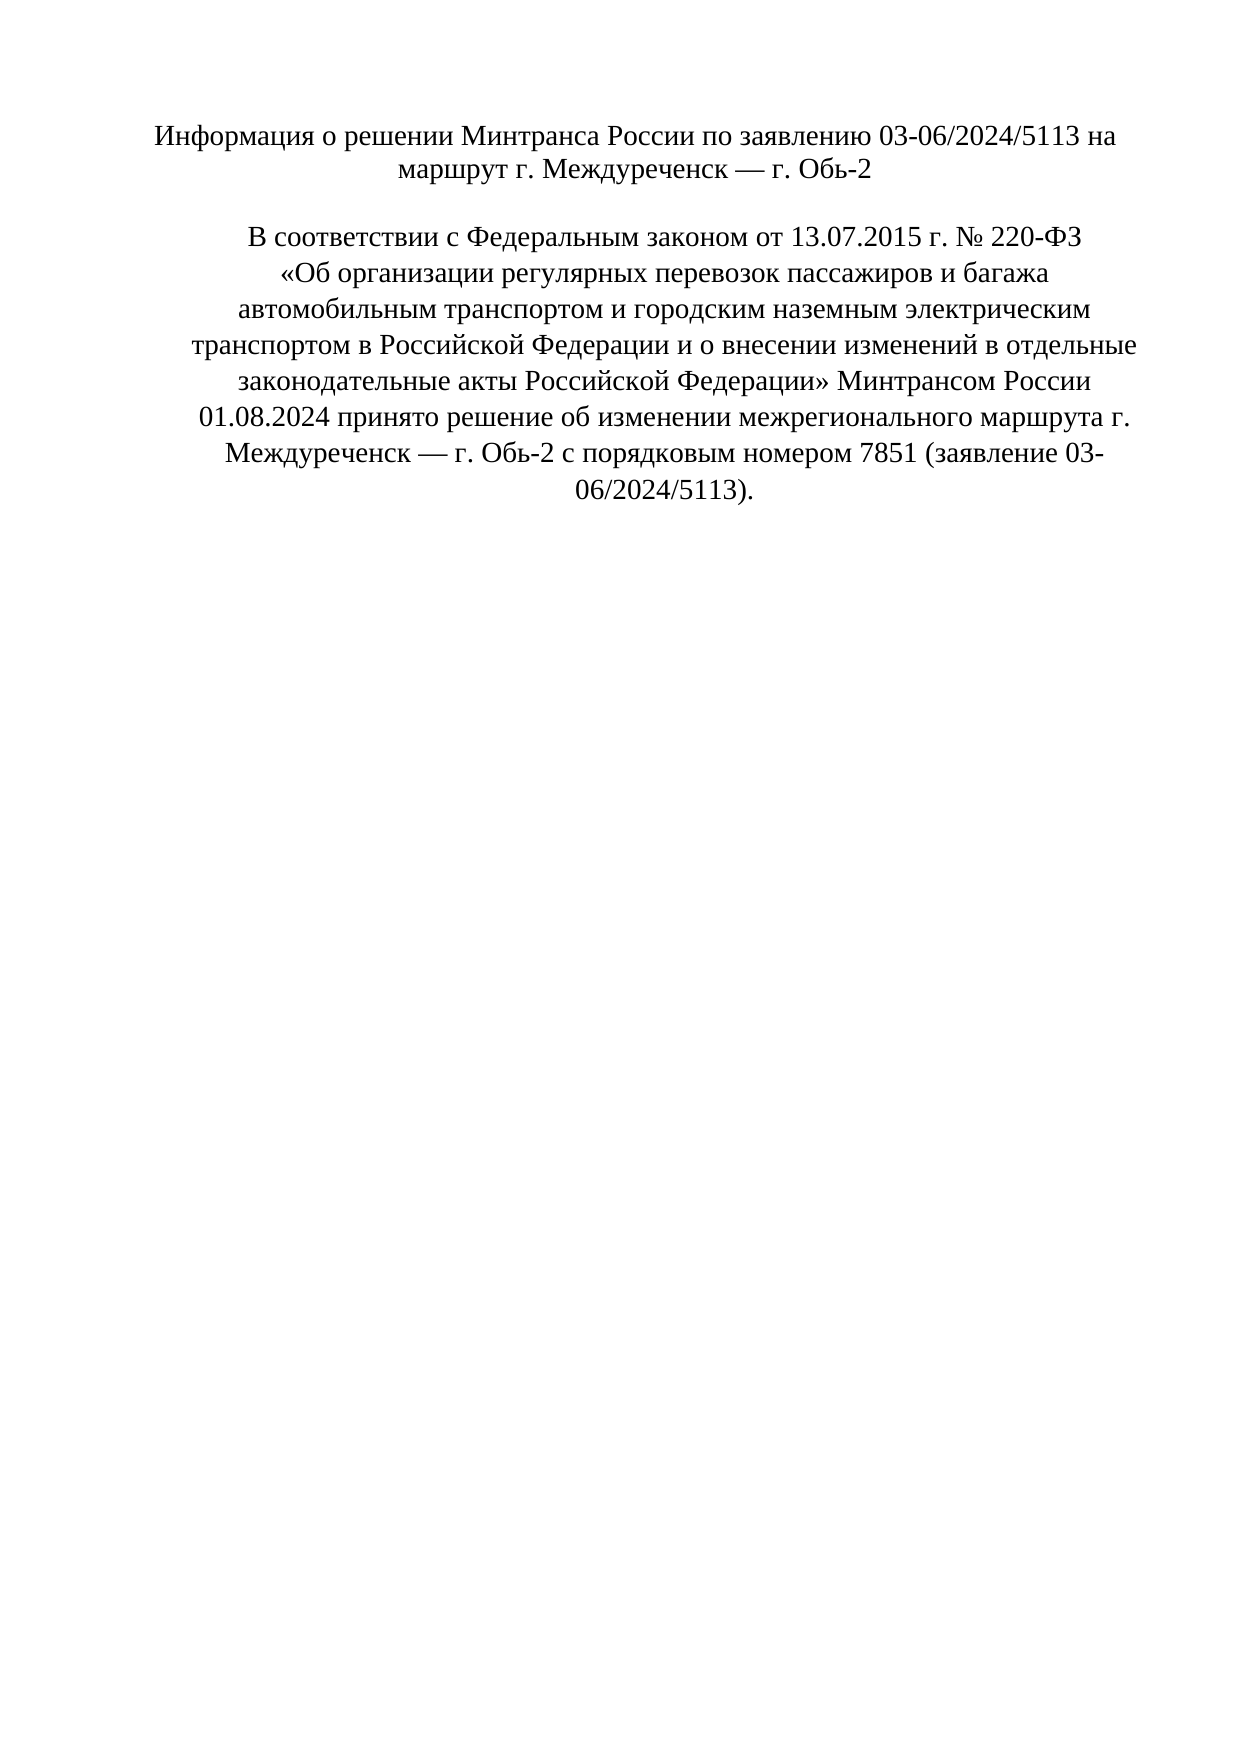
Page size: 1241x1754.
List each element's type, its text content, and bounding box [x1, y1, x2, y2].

text В соответствии с Федеральным законом от 13.07.2015 г. № 220-ФЗ «Об организации регулярных перевозок пассажиров и багажа автомобильным транспортом и городским наземным электрическим транспортом в Российской Федерации и о внесении изменений в отдельные законодательные акты Российской Федерации» Минтрансом России 01.08.2024 принято решение об изменении межрегионального маршрута г. Междуреченск — г. Обь-2 с порядковым номером 7851 (заявление 03-06/2024/5113). [177, 219, 1152, 505]
text Информация о решении Минтранса России по заявлению 03-06/2024/5113 на маршрут г. Междуреченск — г. Обь-2 [118, 118, 1152, 185]
